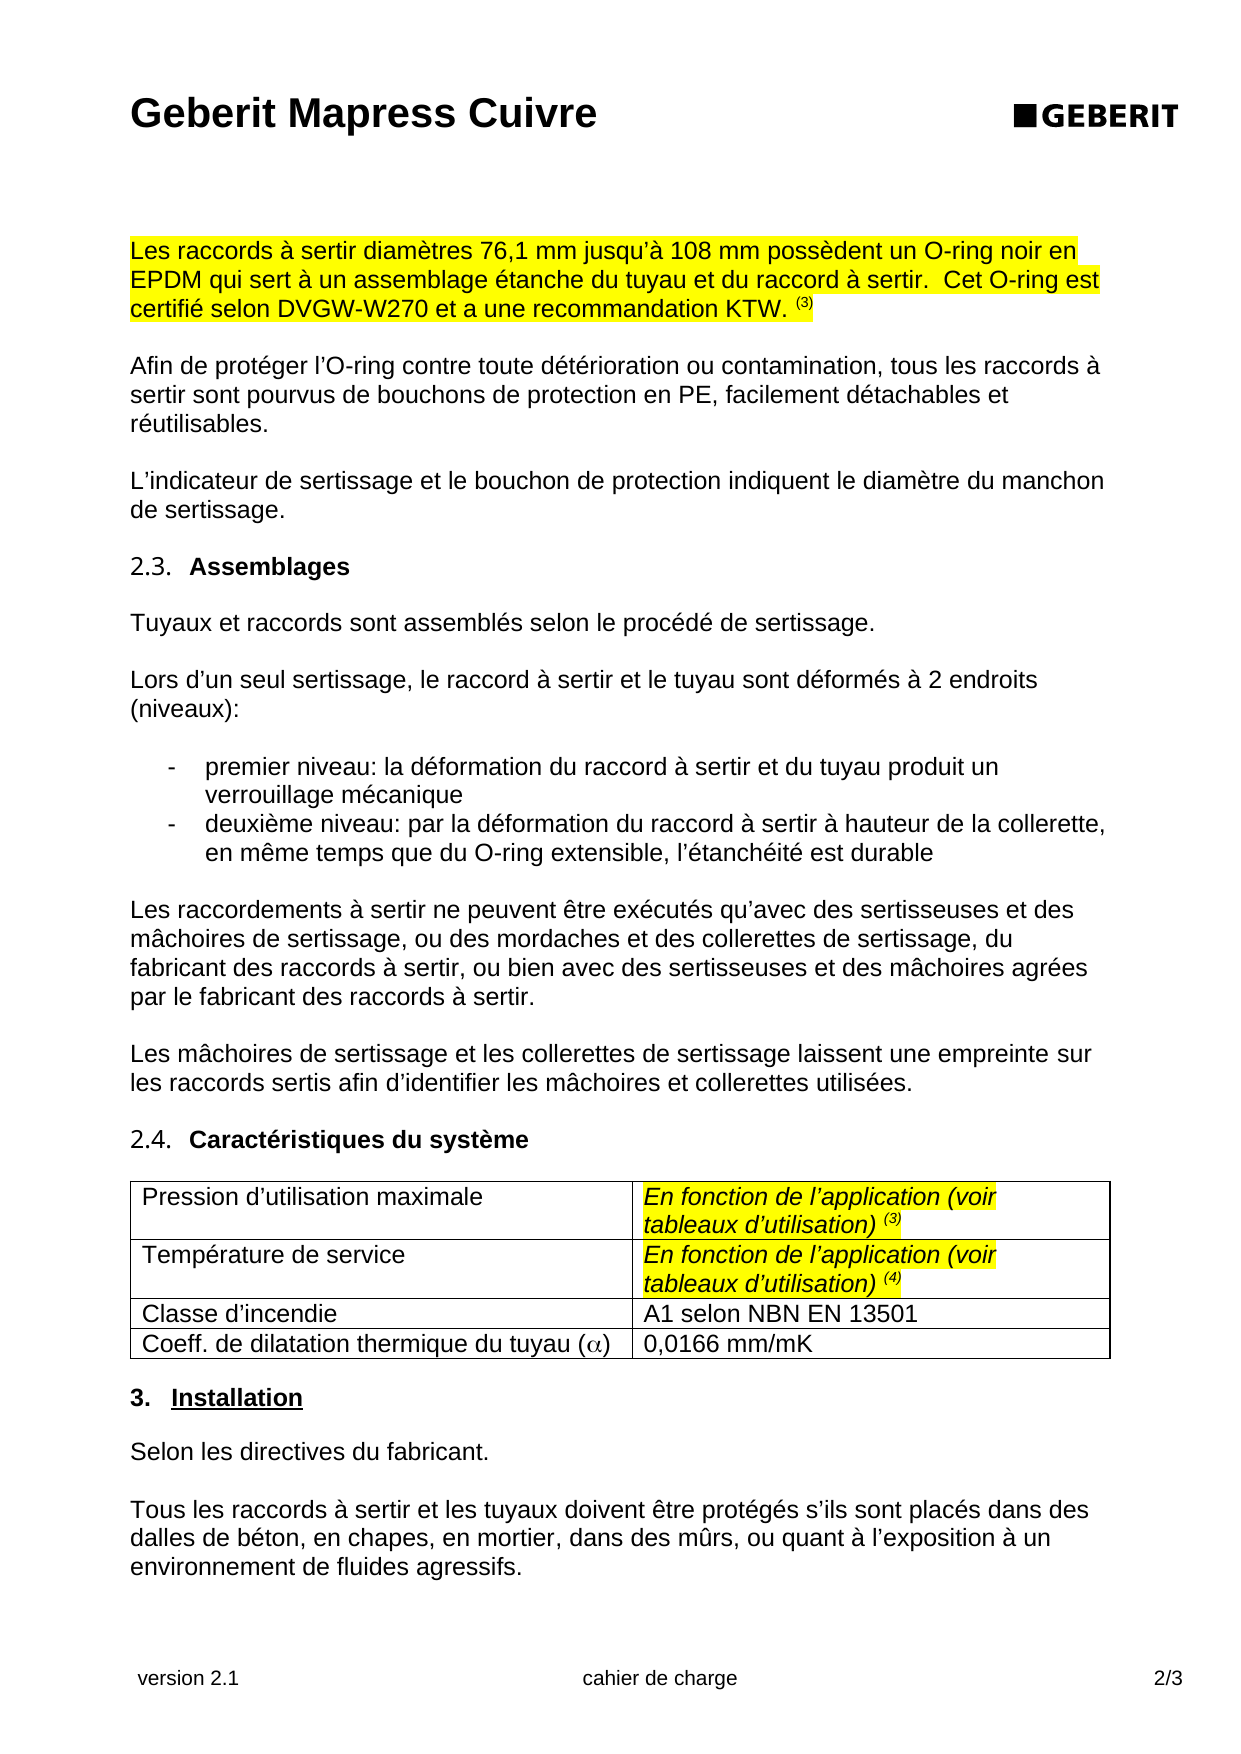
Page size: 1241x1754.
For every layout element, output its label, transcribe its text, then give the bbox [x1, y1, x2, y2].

subtitle Caractéristiques du système [130, 1122, 1110, 1156]
list Lors d’un seul sertissage, le raccord à sertir et le tuyau sont déformés à 2 endroits (niveaux): [130, 665, 1110, 723]
list Afin de protéger l’O-ring contre toute détérioration ou contamination, tous les raccords à sertir sont pourvus de bouchons de protection en PE, facilement détachables et réutilisables. [130, 351, 1110, 437]
table_header Pression d’utilisation maximale [131, 1182, 632, 1239]
list Les mâchoires de sertissage et les collerettes de sertissage laissent une empreinte sur les raccords sertis afin d’identifier les mâchoires et collerettes utilisées. [130, 1039, 1110, 1097]
subtitle Installation [130, 1383, 1110, 1412]
table_cell Coeff. de dilatation thermique du tuyau () [131, 1329, 632, 1357]
list Les raccordements à sertir ne peuvent être exécutés qu’avec des sertisseuses et des mâchoires de sertissage, ou des mordaches et des collerettes de sertissage, du fabricant des raccords à sertir, ou bien avec des sertisseuses et des mâchoires agrées par le fabricant des raccords à sertir. [130, 895, 1110, 1010]
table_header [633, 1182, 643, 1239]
list Tous les raccords à sertir et les tuyaux doivent être protégés s’ils sont placés dans des dalles de béton, en chapes, en mortier, dans des mûrs, ou quant à l’exposition à un environnement de fluides agressifs. [130, 1495, 1110, 1581]
table_cell A1 selon NBN EN 13501 [633, 1299, 1109, 1327]
list Tuyaux et raccords sont assemblés selon le procédé de sertissage. [130, 608, 1110, 637]
subtitle Assemblages [130, 549, 1110, 583]
list Selon les directives du fabricant. [130, 1437, 1110, 1466]
table_cell Température de service [131, 1240, 632, 1298]
list Les raccords à sertir diamètres 76,1 mm jusqu’à 108 mm possèdent un O-ring noir en EPDM qui sert à un assemblage étanche du tuyau et du raccord à sertir. Cet O-ring est certifié selon DVGW-W270 et a une recommandation KTW. (3) [813, 236, 1110, 322]
list L’indicateur de sertissage et le bouchon de protection indiquent le diamètre du manchon de sertissage. [130, 466, 1110, 524]
table_cell Classe d’incendie [131, 1299, 632, 1327]
table_cell En fonction de l’application (voir tableaux d’utilisation) (4) [901, 1240, 1109, 1298]
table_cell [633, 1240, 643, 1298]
list premier niveau: la déformation du raccord à sertir et du tuyau produit un verrouillage mécanique [167, 752, 1110, 809]
table_cell 0,0166 mm/mK [633, 1329, 1109, 1357]
list deuxième niveau: par la déformation du raccord à sertir à hauteur de la collerette, en même temps que du O-ring extensible, l’étanchéité est durable [167, 809, 1110, 867]
table_header En fonction de l’application (voir tableaux d’utilisation) (3) [901, 1182, 1109, 1239]
picture [1013, 103, 1179, 128]
